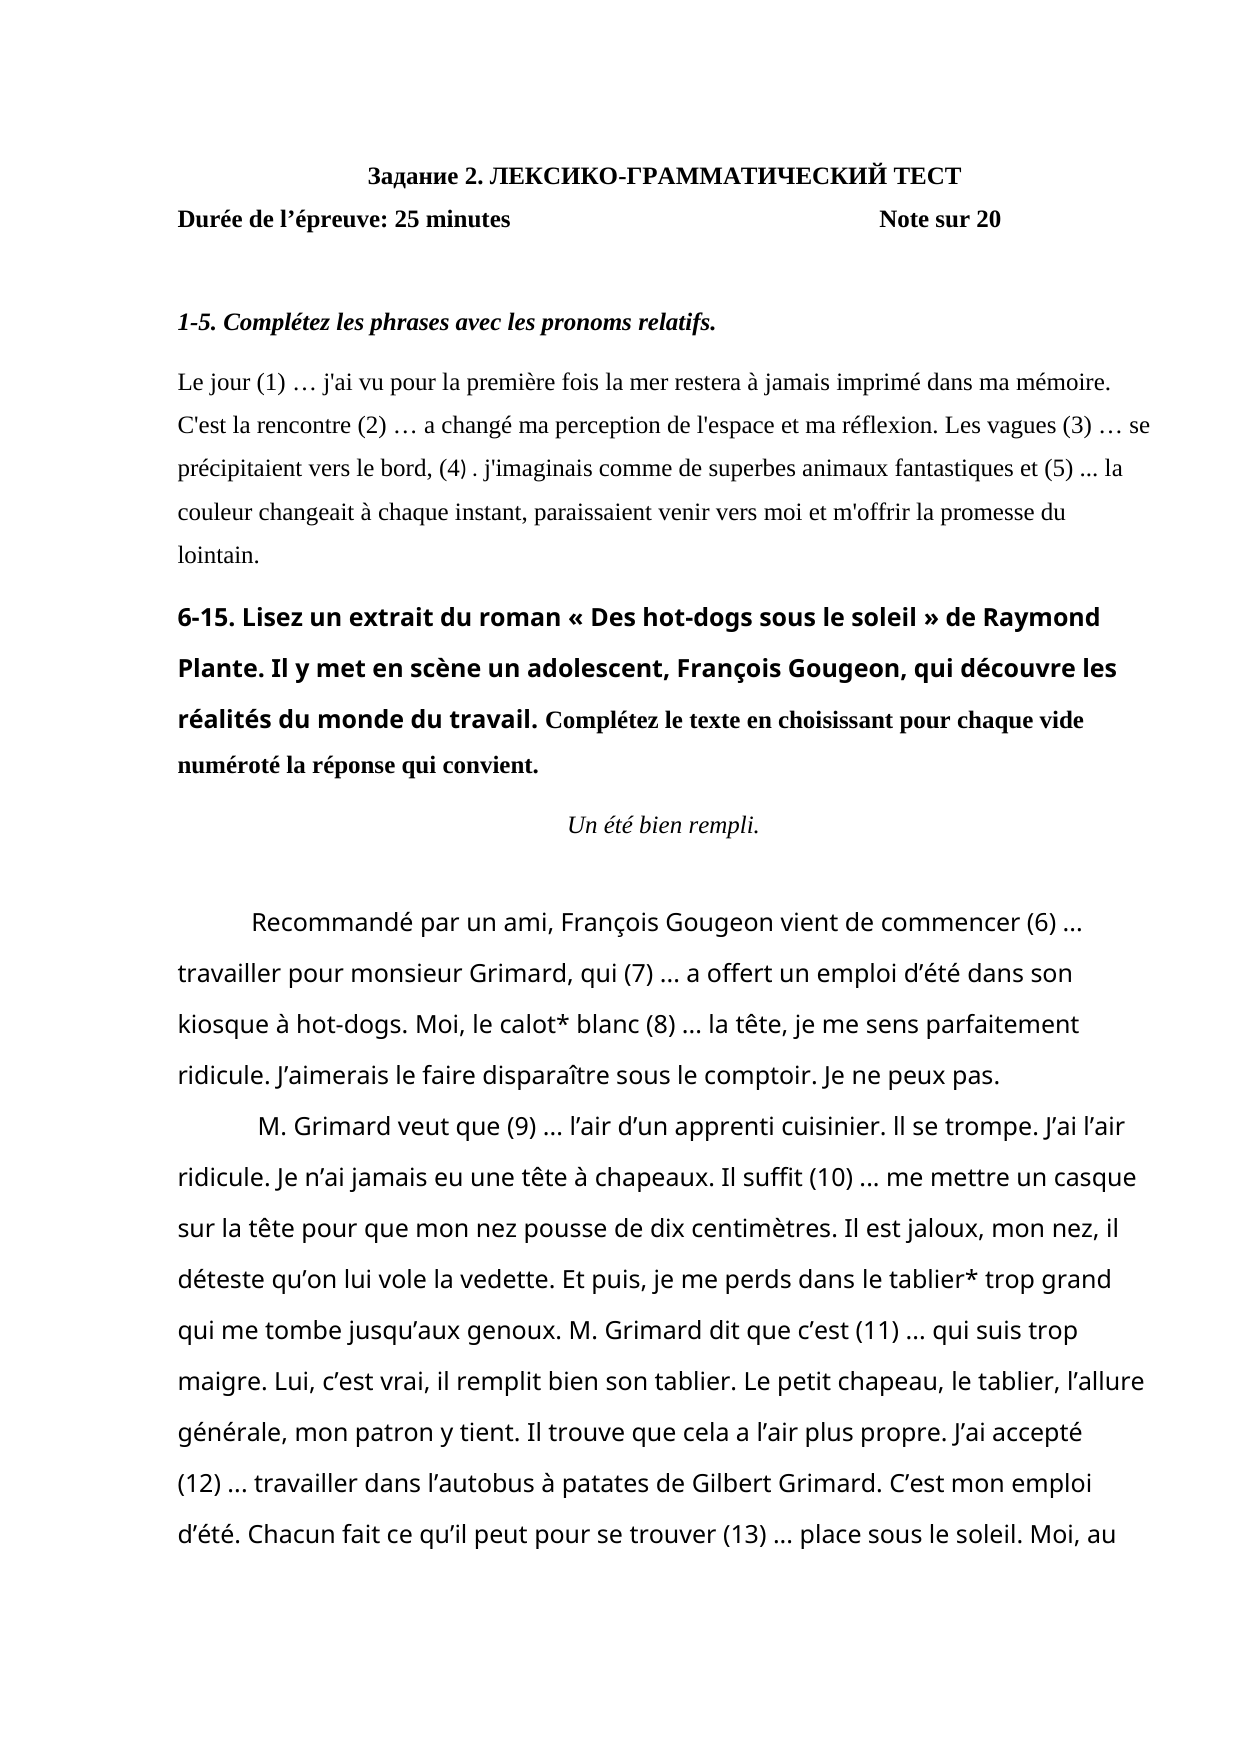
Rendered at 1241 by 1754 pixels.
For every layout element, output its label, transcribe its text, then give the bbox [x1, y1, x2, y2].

text Un été bien rempli. [177, 810, 1152, 839]
text Recommandé par un ami, François Gougeon vient de commencer (6) ... travailler pour monsieur Grimard, qui (7) ... a offert un emploi d’été dans son kiosque à hot-dogs. Moi, le calot* blanc (8) ... la tête, je me sens parfaitement ridicule. J’aimerais le faire disparaître sous le comptoir. Je ne peux pas. [177, 904, 1152, 1091]
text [177, 1108, 1152, 1551]
text 6-15. Lisez un extrait du roman « Des hot-dogs sous le soleil » de Raymond Plante. Il y met en scène un adolescent, François Gougeon, qui découvre les réalités du monde du travail. Complétez le texte en choisissant pour chaque vide numéroté la réponse qui convient. [177, 600, 1152, 779]
text 1-5. Complétez les phrases avec les pronoms relatifs. [177, 307, 1152, 336]
text Задание 2. ЛЕКСИКО-ГРАММАТИЧЕСКИЙ ТЕСТ [177, 161, 1152, 190]
text Durée de l’épreuve: 25 minutes Note sur 20 [177, 204, 1152, 233]
text Le jour (1) … j'ai vu pour la première fois la mer restera à jamais imprimé dans ma mémoire. C'est la rencontre (2) … a changé ma perception de l'espace et ma réflexion. Les vagues (3) … se précipitaient vers le bord, (4) . j'imaginais comme de superbes animaux fantastiques et (5) ... la couleur changeait à chaque instant, paraissaient venir vers moi et m'offrir la promesse du lointain. [177, 367, 1152, 569]
